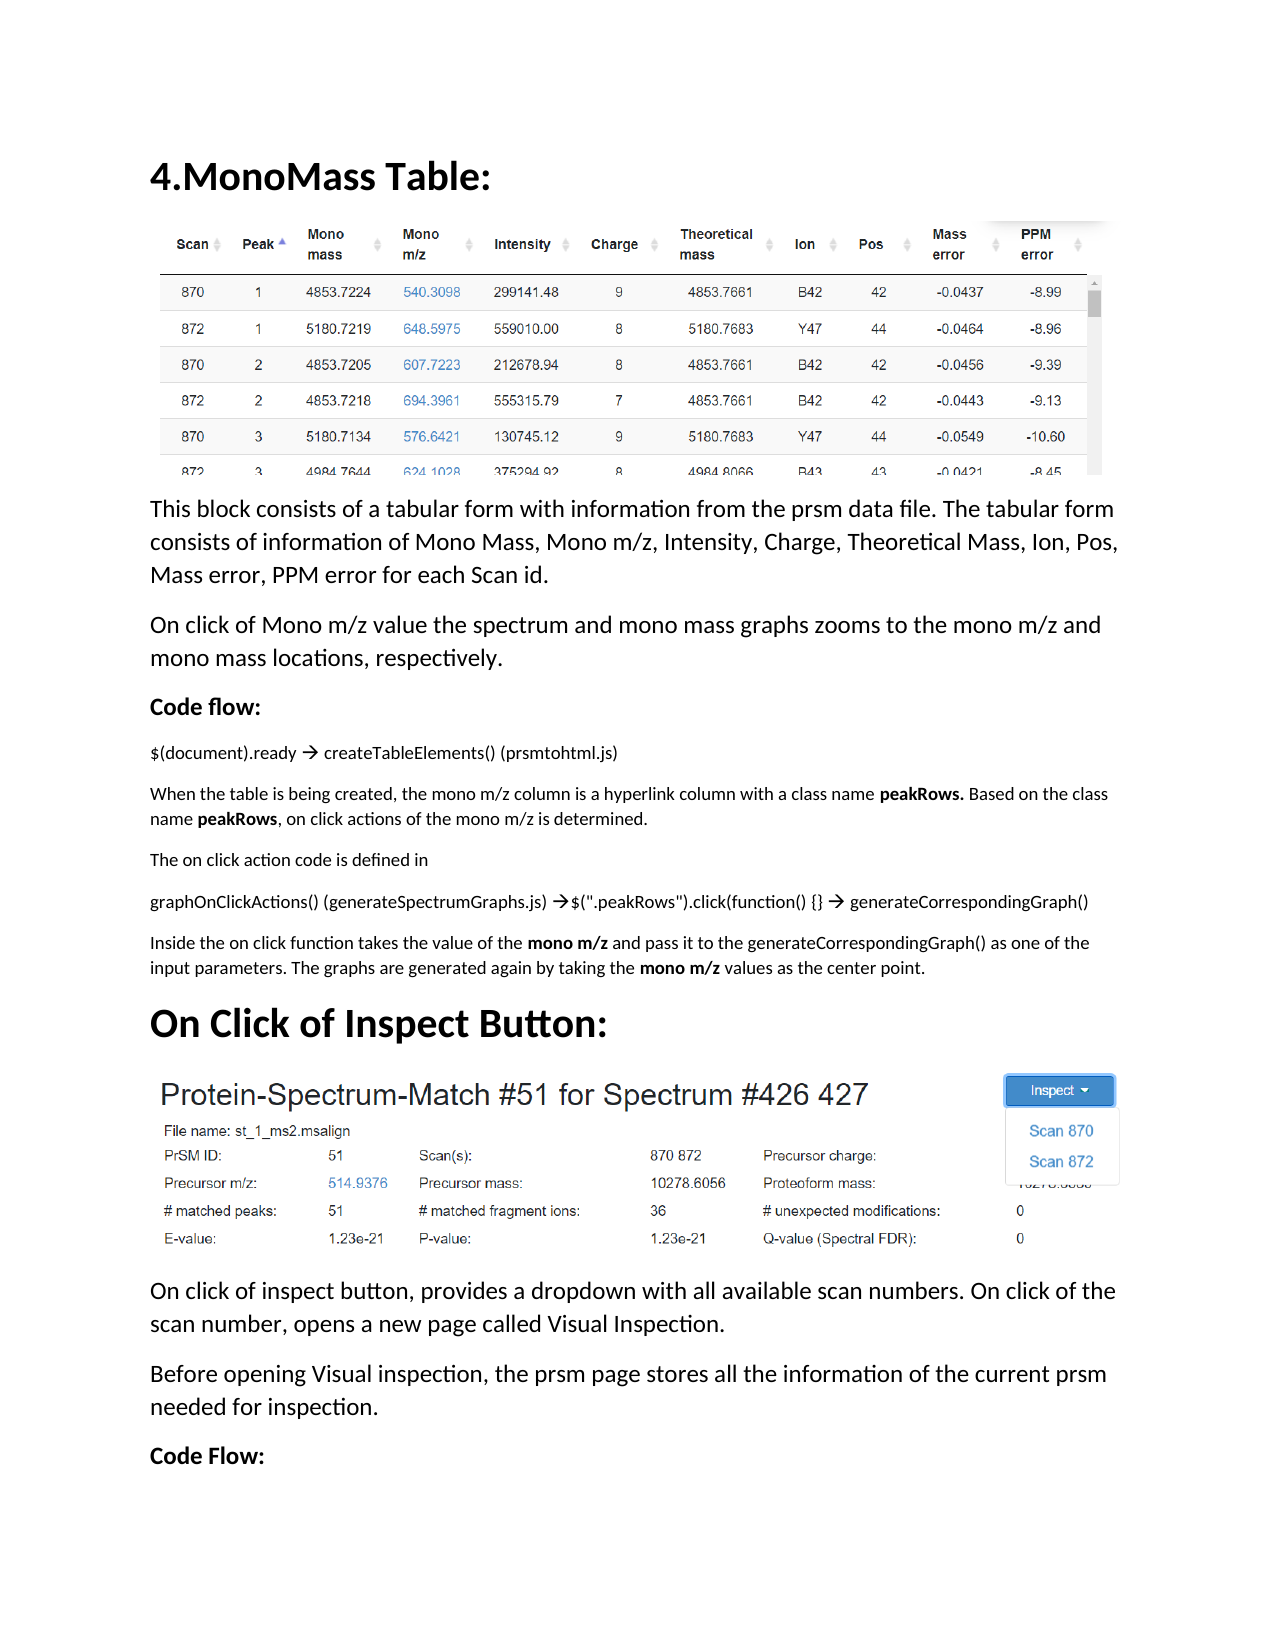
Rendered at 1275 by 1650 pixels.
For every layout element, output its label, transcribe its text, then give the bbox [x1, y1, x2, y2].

text When the table is being created, the mono m/z column is a hyperlink column with a class name peakRows. Based on the class name peakRows, on click actions of the mono m/z is determined. [150, 782, 1125, 830]
text The on click action code is defined in [150, 848, 1125, 871]
text On Click of Inspect Button: [150, 997, 1125, 1048]
text Before opening Visual inspection, the prsm page stores all the information of the current prsm needed for inspection. [150, 1358, 1125, 1421]
text On click of Mono m/z value the spectrum and mono mass graphs zooms to the mono m/z and mono mass locations, respectively. [150, 609, 1125, 672]
text graphOnClickActions() (generateSpectrumGraphs.js) $(".peakRows").click(function() {} generateCorrespondingGraph() [150, 890, 1125, 913]
text Code flow: [150, 692, 1125, 722]
picture [150, 221, 1125, 475]
picture [150, 1068, 1125, 1257]
text On click of inspect button, provides a dropdown with all available scan numbers. On click of the scan number, opens a new page called Visual Inspection. [150, 1275, 1125, 1339]
text Inside the on click function takes the value of the mono m/z and pass it to the generateCorrespondingGraph() as one of the input parameters. The graphs are generated again by taking the mono m/z values as the center point. [150, 931, 1125, 979]
text $(document).ready createTableElements() (prsmtohtml.js) [150, 741, 1125, 764]
text 4.MonoMass Table: [150, 150, 1125, 201]
text Code Flow: [150, 1440, 1125, 1471]
text This block consists of a tabular form with information from the prsm data file. The tabular form consists of information of Mono Mass, Mono m/z, Intensity, Charge, Theoretical Mass, Ion, Pos, Mass error, PPM error for each Scan id. [150, 494, 1125, 590]
